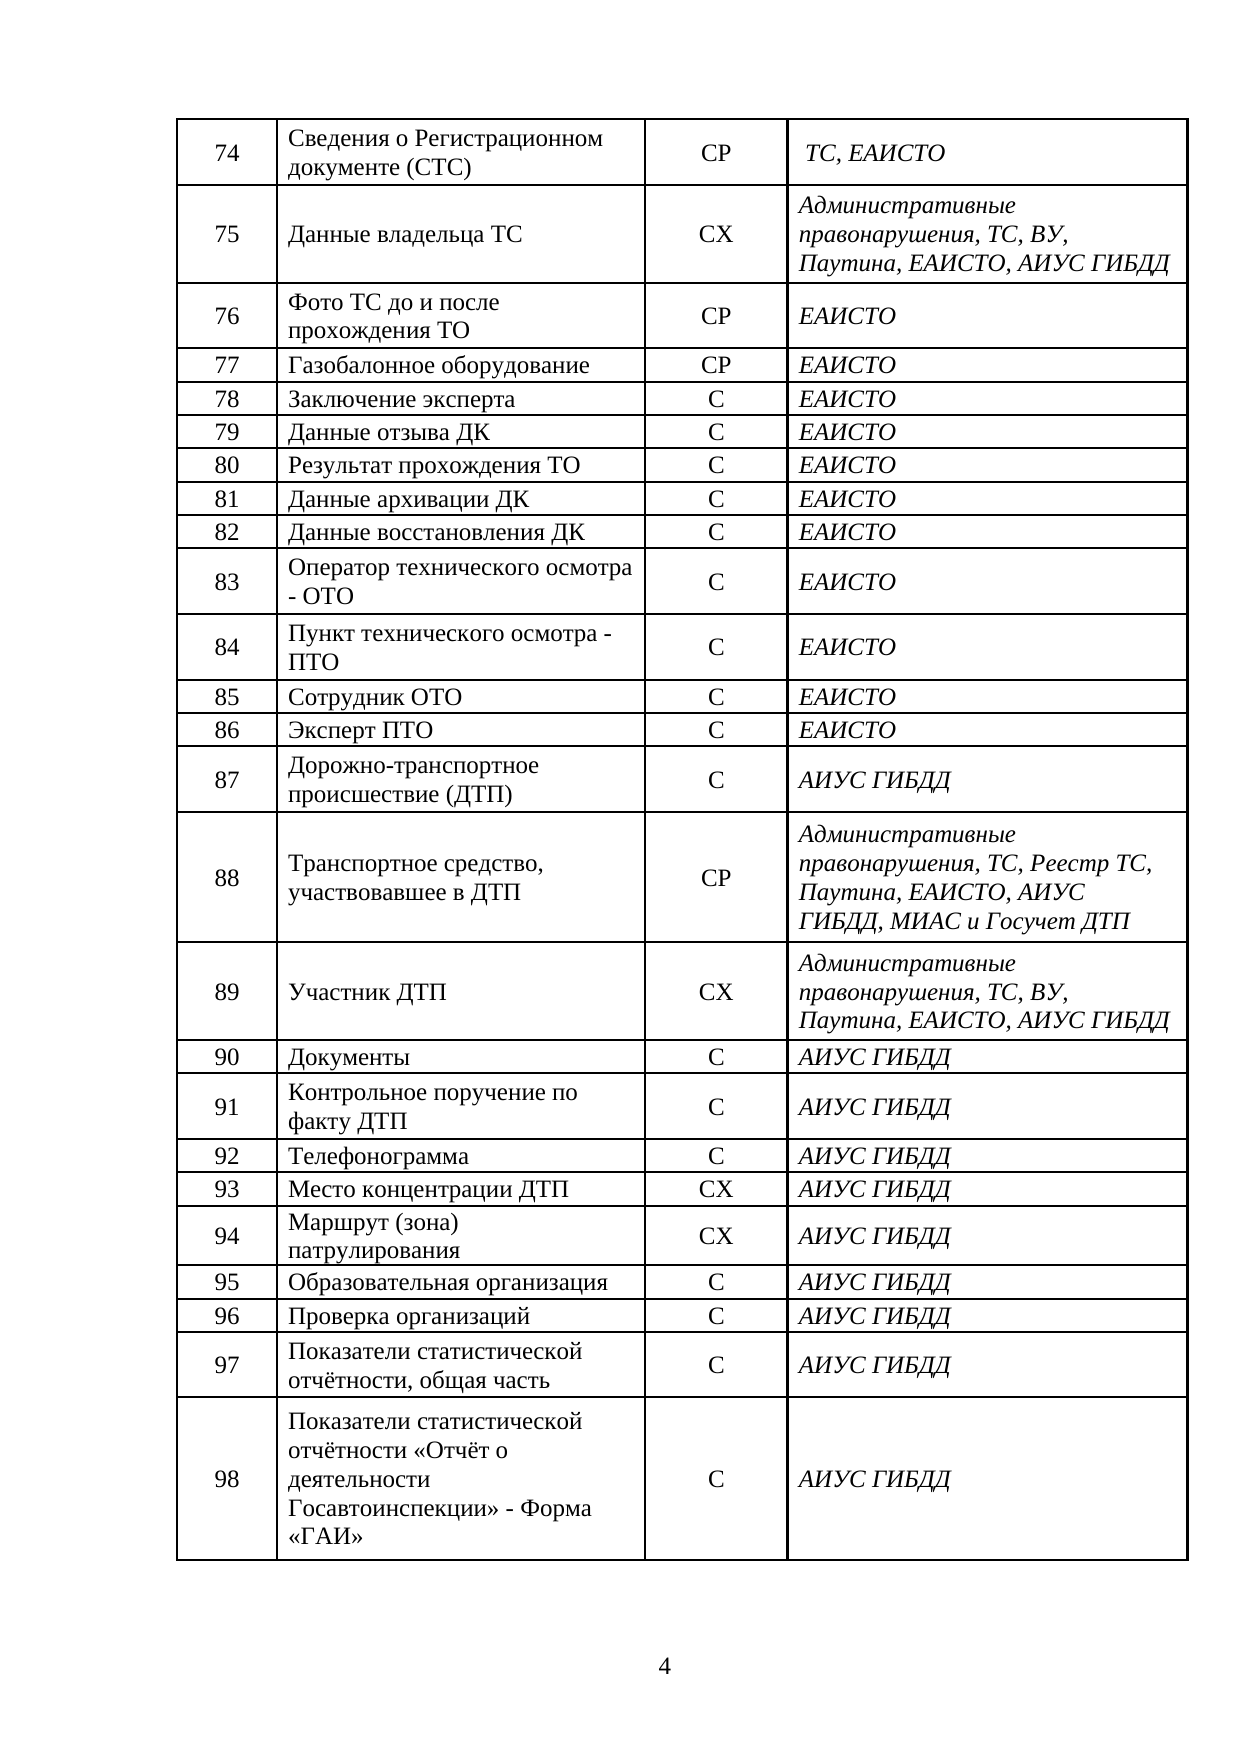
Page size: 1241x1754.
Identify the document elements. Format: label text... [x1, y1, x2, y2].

table_cell ЕАИСТО [789, 681, 1186, 712]
table_cell 84 [178, 615, 276, 678]
table_cell Административные правонарушения, ТС, ВУ, Паутина, ЕАИСТО, АИУС ГИБДД [789, 943, 1186, 1039]
table_cell 74 [178, 120, 276, 184]
table_cell С [646, 383, 786, 414]
table_cell 90 [178, 1041, 276, 1072]
table_cell Сотрудник ОТО [278, 681, 644, 712]
table_cell Административные правонарушения, ТС, ВУ, Паутина, ЕАИСТО, АИУС ГИБДД [789, 186, 1186, 282]
table_cell 80 [178, 449, 276, 481]
table_cell С [646, 1266, 786, 1297]
table_cell Фото ТС до и после прохождения ТО [278, 284, 644, 347]
table_cell АИУС ГИБДД [789, 747, 1186, 811]
table_cell С [646, 1398, 786, 1559]
table_cell С [646, 615, 786, 678]
table_cell С [646, 1074, 786, 1138]
table_cell Эксперт ПТО [278, 714, 644, 745]
table_cell Транспортное средство, участвовавшее в ДТП [278, 813, 644, 941]
table_cell Данные отзыва ДК [278, 416, 644, 447]
table_cell АИУС ГИБДД [789, 1398, 1186, 1559]
table_cell 98 [178, 1398, 276, 1559]
table_cell С [646, 747, 786, 811]
table_cell СР [646, 349, 786, 381]
table_cell С [646, 714, 786, 745]
table_cell Заключение эксперта [278, 383, 644, 414]
table_cell ЕАИСТО [789, 284, 1186, 347]
table_cell 75 [178, 186, 276, 282]
table_cell СР [646, 120, 786, 184]
table_cell 91 [178, 1074, 276, 1138]
table_cell СР [646, 284, 786, 347]
table_cell 97 [178, 1333, 276, 1396]
table_cell Место концентрации ДТП [278, 1173, 644, 1204]
table_cell ЕАИСТО [789, 449, 1186, 481]
table_cell 85 [178, 681, 276, 712]
table_cell 81 [178, 483, 276, 514]
table_cell Данные восстановления ДК [278, 516, 644, 547]
table_cell ЕАИСТО [789, 516, 1186, 547]
table_cell 94 [178, 1207, 276, 1264]
table_cell ЕАИСТО [789, 615, 1186, 678]
table_cell Маршрут (зона) патрулирования [278, 1207, 644, 1264]
table_cell 88 [178, 813, 276, 941]
table_cell 93 [178, 1173, 276, 1204]
table_cell ЕАИСТО [789, 349, 1186, 381]
table_cell Показатели статистической отчётности «Отчёт о деятельности Госавтоинспекции» - Форма «ГАИ» [278, 1398, 644, 1559]
table_cell С [646, 416, 786, 447]
table_cell С [646, 1041, 786, 1072]
table_cell АИУС ГИБДД [789, 1173, 1186, 1204]
table_cell 77 [178, 349, 276, 381]
table_cell 86 [178, 714, 276, 745]
table_cell С [646, 1140, 786, 1171]
table_cell Проверка организаций [278, 1300, 644, 1331]
table_cell Сведения о Регистрационном документе (СТС) [278, 120, 644, 184]
table_cell АИУС ГИБДД [789, 1207, 1186, 1264]
table_cell СР [646, 813, 786, 941]
table_cell С [646, 516, 786, 547]
table_cell ЕАИСТО [789, 549, 1186, 613]
table_cell ЕАИСТО [789, 416, 1186, 447]
table_cell 78 [178, 383, 276, 414]
table_cell ЕАИСТО [789, 714, 1186, 745]
table_cell АИУС ГИБДД [789, 1074, 1186, 1138]
table_cell Данные архивации ДК [278, 483, 644, 514]
table_cell АИУС ГИБДД [789, 1140, 1186, 1171]
table_cell Результат прохождения ТО [278, 449, 644, 481]
table_cell 96 [178, 1300, 276, 1331]
table_cell СХ [646, 1207, 786, 1264]
table_cell СХ [646, 1173, 786, 1204]
table_cell С [646, 449, 786, 481]
table_cell Контрольное поручение по факту ДТП [278, 1074, 644, 1138]
table_cell 79 [178, 416, 276, 447]
table_cell С [646, 549, 786, 613]
table_cell АИУС ГИБДД [789, 1041, 1186, 1072]
table_cell Документы [278, 1041, 644, 1072]
table_cell С [646, 1300, 786, 1331]
table_cell ЕАИСТО [789, 483, 1186, 514]
table_cell ЕАИСТО [789, 383, 1186, 414]
table_cell 83 [178, 549, 276, 613]
table_cell 92 [178, 1140, 276, 1171]
table_cell С [646, 1333, 786, 1396]
table_cell Оператор технического осмотра - ОТО [278, 549, 644, 613]
table_cell СХ [646, 186, 786, 282]
table_cell Образовательная организация [278, 1266, 644, 1297]
table_cell Показатели статистической отчётности, общая часть [278, 1333, 644, 1396]
table_cell С [646, 483, 786, 514]
table_cell СХ [646, 943, 786, 1039]
table_cell Данные владельца ТС [278, 186, 644, 282]
table_cell Газобалонное оборудование [278, 349, 644, 381]
table_cell АИУС ГИБДД [789, 1300, 1186, 1331]
table_cell Пункт технического осмотра - ПТО [278, 615, 644, 678]
table_cell АИУС ГИБДД [789, 1333, 1186, 1396]
table_cell 89 [178, 943, 276, 1039]
table_cell Дорожно-транспортное происшествие (ДТП) [278, 747, 644, 811]
table_cell 82 [178, 516, 276, 547]
table_cell С [646, 681, 786, 712]
table_cell Административные правонарушения, ТС, Реестр ТС, Паутина, ЕАИСТО, АИУС ГИБДД, МИАС и Госучет ДТП [789, 813, 1186, 941]
table_cell Телефонограмма [278, 1140, 644, 1171]
table_cell АИУС ГИБДД [789, 1266, 1186, 1297]
table_cell 76 [178, 284, 276, 347]
table_cell 95 [178, 1266, 276, 1297]
table_cell ТС, ЕАИСТО [789, 120, 1186, 184]
table_cell Участник ДТП [278, 943, 644, 1039]
table_cell 87 [178, 747, 276, 811]
